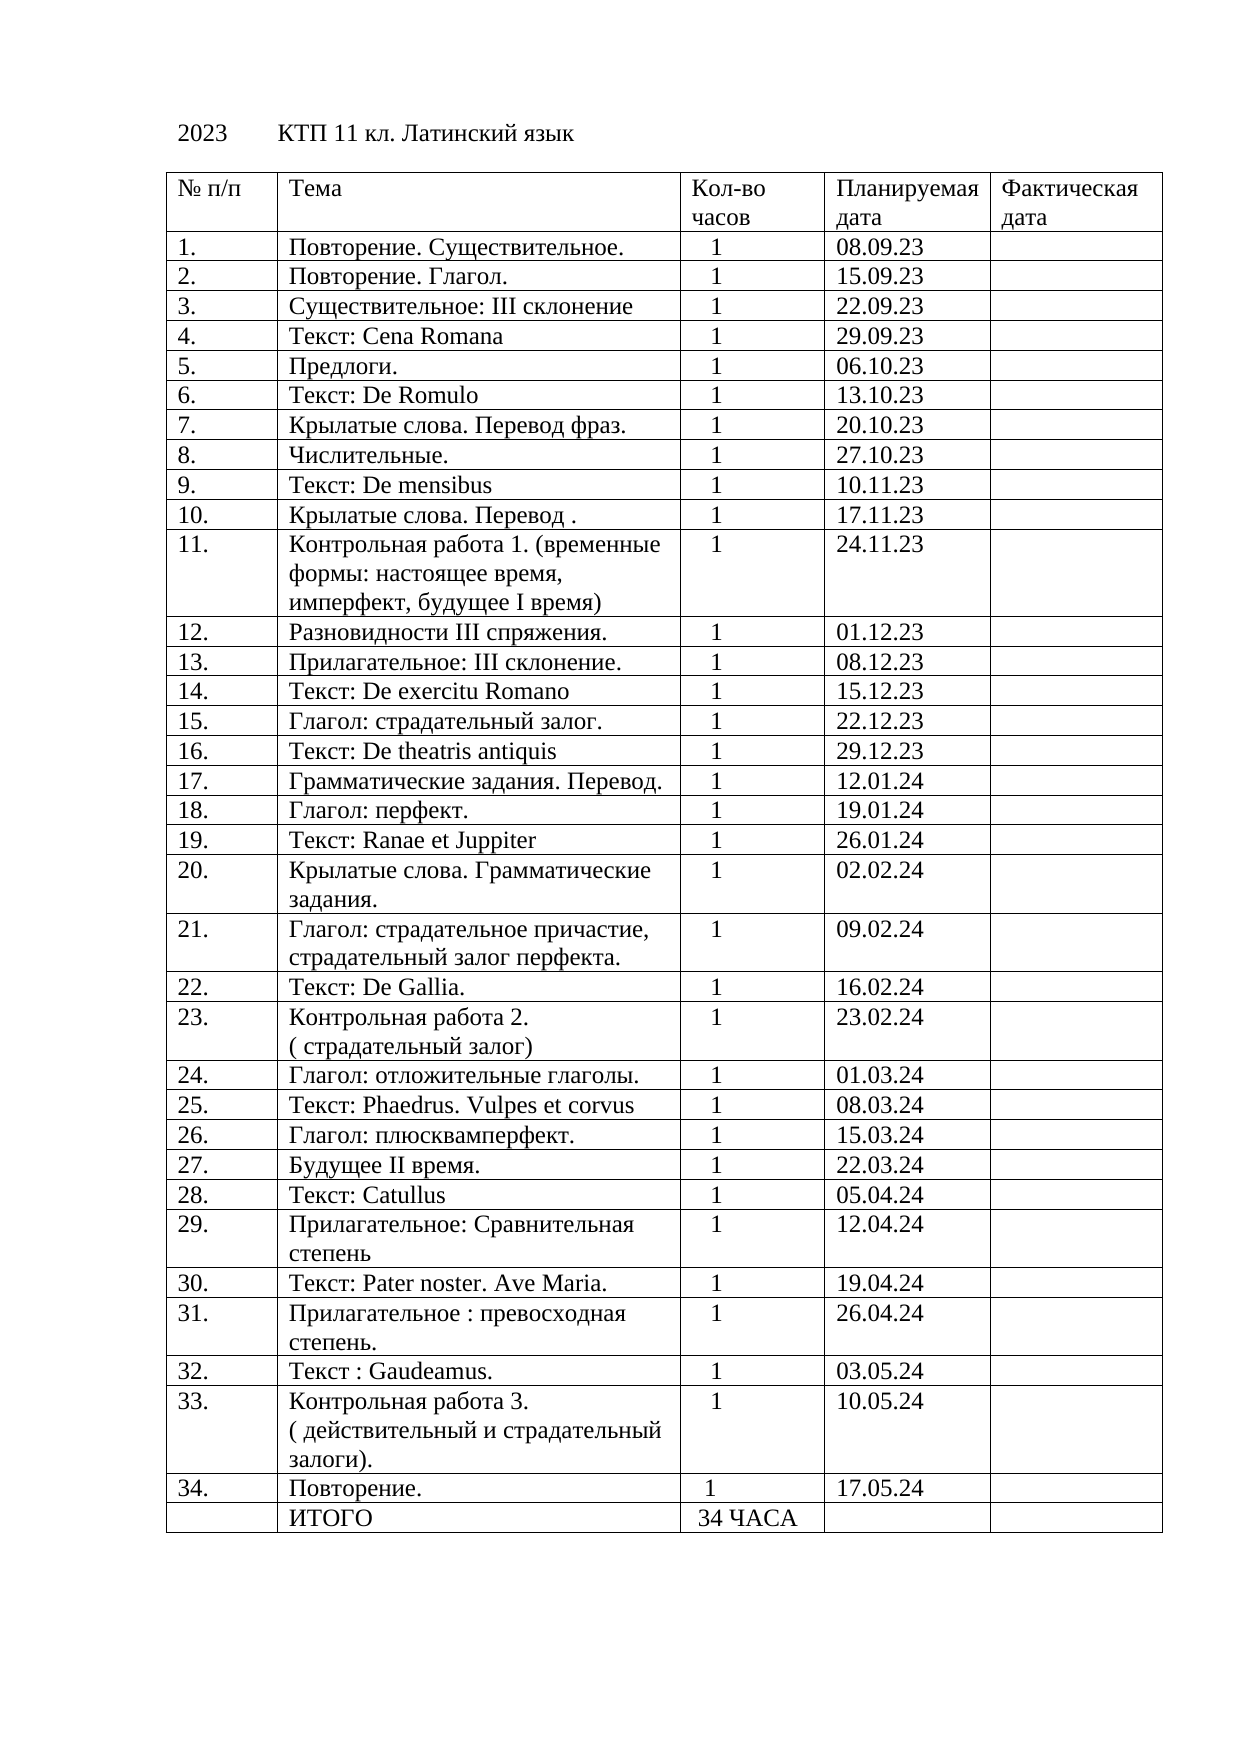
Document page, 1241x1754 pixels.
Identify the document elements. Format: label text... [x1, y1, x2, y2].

table_cell [991, 706, 1162, 735]
table_cell 1 [681, 500, 824, 528]
table_cell 29.09.23 [825, 321, 990, 350]
table_cell [991, 291, 1162, 320]
table_header Планируемая дата [825, 173, 990, 231]
table_cell [991, 1061, 1162, 1089]
table_cell 1 [681, 232, 824, 260]
table_cell 05.04.24 [825, 1180, 990, 1208]
table_cell 1 [681, 736, 824, 765]
table_cell 1 [681, 321, 824, 350]
table_cell 17.11.23 [825, 500, 990, 528]
table_cell 02.02.24 [825, 855, 990, 913]
table_cell [991, 1090, 1162, 1119]
table_cell Числительные. [278, 440, 680, 469]
table_cell Контрольная работа 1. (временные формы: настоящее время, имперфект, будущее I время) [278, 530, 680, 616]
table_cell Повторение. [278, 1474, 680, 1502]
table_cell 1 [681, 261, 824, 290]
table_cell 6. [167, 381, 277, 409]
table_cell 1 [681, 1386, 824, 1472]
table_cell 1 [681, 1061, 824, 1089]
table_cell 28. [167, 1180, 277, 1208]
table_cell 26.04.24 [825, 1298, 990, 1355]
table_cell [991, 351, 1162, 379]
table_cell 1 [681, 1002, 824, 1059]
table_cell 19.01.24 [825, 796, 990, 824]
table_cell 15. [167, 706, 277, 735]
table_cell 15.03.24 [825, 1120, 990, 1149]
table_cell 31. [167, 1298, 277, 1355]
table_cell Предлоги. [278, 351, 680, 379]
table_cell [991, 381, 1162, 409]
table_cell 1 [681, 1180, 824, 1208]
table_cell [991, 1120, 1162, 1149]
table_cell 26.01.24 [825, 825, 990, 854]
table_cell Существительное: III склонение [278, 291, 680, 320]
table_cell 08.09.23 [825, 232, 990, 260]
table_cell 08.12.23 [825, 647, 990, 675]
table_cell [991, 261, 1162, 290]
table_cell Повторение. Существительное. [278, 232, 680, 260]
table_cell 17.05.24 [825, 1474, 990, 1502]
table_header Кол-во часов [681, 173, 824, 231]
table_cell 1 [681, 617, 824, 646]
table_cell 06.10.23 [825, 351, 990, 379]
table_cell [991, 470, 1162, 499]
table_cell 1 [681, 796, 824, 824]
table_cell 1 [681, 470, 824, 499]
table_cell Текст: Phaedrus. Vulpes et corvus [278, 1090, 680, 1119]
table_cell 10. [167, 500, 277, 528]
table_cell 29.12.23 [825, 736, 990, 765]
table_cell Прилагательное: Сравнительная степень [278, 1210, 680, 1267]
table_cell [991, 530, 1162, 616]
table_cell 1 [681, 706, 824, 735]
table_cell Текст: Ranae et Juppiter [278, 825, 680, 854]
table_header Фактическая дата [991, 173, 1162, 231]
table_cell 12. [167, 617, 277, 646]
table_cell 20.10.23 [825, 410, 990, 439]
table_cell [991, 440, 1162, 469]
table_cell Текст: De exercitu Romano [278, 676, 680, 705]
table_cell 13. [167, 647, 277, 675]
table_cell [991, 1298, 1162, 1355]
table_cell 4. [167, 321, 277, 350]
table_cell 03.05.24 [825, 1356, 990, 1385]
table_cell 2. [167, 261, 277, 290]
table_cell 1 [681, 530, 824, 616]
table_cell 1 [681, 1356, 824, 1385]
table_cell Крылатые слова. Перевод . [278, 500, 680, 528]
table_header Тема [278, 173, 680, 231]
table_cell [825, 1503, 990, 1532]
table_cell [991, 1474, 1162, 1502]
table_cell Текст: De Romulo [278, 381, 680, 409]
table_cell [991, 1268, 1162, 1297]
table_cell 1 [681, 440, 824, 469]
table_cell 22. [167, 972, 277, 1001]
table_cell [991, 736, 1162, 765]
table_cell Текст: De theatris antiquis [278, 736, 680, 765]
table_cell [991, 796, 1162, 824]
table_cell [991, 676, 1162, 705]
table_cell 17. [167, 766, 277, 794]
table_cell 1 [681, 914, 824, 971]
table_cell 24. [167, 1061, 277, 1089]
table_cell Текст: Catullus [278, 1180, 680, 1208]
table_cell 34. [167, 1474, 277, 1502]
table_cell 26. [167, 1120, 277, 1149]
table_cell [991, 1503, 1162, 1532]
table_cell 25. [167, 1090, 277, 1119]
table_cell 22.09.23 [825, 291, 990, 320]
table_cell Глагол: плюсквамперфект. [278, 1120, 680, 1149]
table_cell Крылатые слова. Перевод фраз. [278, 410, 680, 439]
table_cell Прилагательное: III склонение. [278, 647, 680, 675]
table_cell Текст : Gaudeamus. [278, 1356, 680, 1385]
table_cell [991, 617, 1162, 646]
table_cell 30. [167, 1268, 277, 1297]
table_cell [991, 855, 1162, 913]
table_cell ИТОГО [278, 1503, 680, 1532]
table_cell 23. [167, 1002, 277, 1059]
table_cell 18. [167, 796, 277, 824]
table_cell [991, 1210, 1162, 1267]
table_cell [991, 1002, 1162, 1059]
table_cell Прилагательное : превосходная степень. [278, 1298, 680, 1355]
table_cell Глагол: страдательный залог. [278, 706, 680, 735]
table_cell 16.02.24 [825, 972, 990, 1001]
table_cell 8. [167, 440, 277, 469]
table_cell 1 [681, 1298, 824, 1355]
table_cell [991, 766, 1162, 794]
table_cell 7. [167, 410, 277, 439]
table_cell [991, 914, 1162, 971]
table_cell Повторение. Глагол. [278, 261, 680, 290]
table_cell 33. [167, 1386, 277, 1472]
table_cell [991, 321, 1162, 350]
table_cell [991, 232, 1162, 260]
table_cell 12.01.24 [825, 766, 990, 794]
table_cell 19.04.24 [825, 1268, 990, 1297]
table_cell Крылатые слова. Грамматические задания. [278, 855, 680, 913]
table_cell 15.12.23 [825, 676, 990, 705]
table_cell 1 [681, 1474, 824, 1502]
table_cell [991, 500, 1162, 528]
table_cell Грамматические задания. Перевод. [278, 766, 680, 794]
table_cell 16. [167, 736, 277, 765]
table_cell 32. [167, 1356, 277, 1385]
table_cell 1 [681, 825, 824, 854]
table_cell 10.11.23 [825, 470, 990, 499]
table_cell 1 [681, 291, 824, 320]
table_cell [991, 1150, 1162, 1179]
table_cell 15.09.23 [825, 261, 990, 290]
table_cell 01.12.23 [825, 617, 990, 646]
table_cell 19. [167, 825, 277, 854]
table_cell 12.04.24 [825, 1210, 990, 1267]
table_cell Будущее II время. [278, 1150, 680, 1179]
table_cell [991, 1180, 1162, 1208]
table_cell Текст: De mensibus [278, 470, 680, 499]
table_cell 20. [167, 855, 277, 913]
table_cell [167, 1503, 277, 1532]
table_cell 1 [681, 1090, 824, 1119]
table_cell Глагол: отложительные глаголы. [278, 1061, 680, 1089]
table_cell 1 [681, 855, 824, 913]
table_cell 1 [681, 410, 824, 439]
table_cell Контрольная работа 2. ( страдательный залог) [278, 1002, 680, 1059]
table_cell 1 [681, 1268, 824, 1297]
table_cell Глагол: страдательное причастие, страдательный залог перфекта. [278, 914, 680, 971]
text 2023 КТП 11 кл. Латинский язык [177, 118, 1152, 147]
table_cell [991, 1356, 1162, 1385]
table_cell 27.10.23 [825, 440, 990, 469]
table_cell [991, 1386, 1162, 1472]
table_cell 1. [167, 232, 277, 260]
table_cell 22.03.24 [825, 1150, 990, 1179]
table_cell 1 [681, 381, 824, 409]
table_cell 13.10.23 [825, 381, 990, 409]
table_cell 29. [167, 1210, 277, 1267]
table_cell 34 ЧАСА [681, 1503, 824, 1532]
table_cell 1 [681, 1120, 824, 1149]
table_header № п/п [167, 173, 277, 231]
table_cell 11. [167, 530, 277, 616]
table_cell 23.02.24 [825, 1002, 990, 1059]
table_cell Текст: Pater noster. Ave Maria. [278, 1268, 680, 1297]
table_cell 09.02.24 [825, 914, 990, 971]
table_cell 1 [681, 1210, 824, 1267]
table_cell Текст: De Gallia. [278, 972, 680, 1001]
table_cell 1 [681, 676, 824, 705]
table_cell [991, 825, 1162, 854]
table_cell [991, 647, 1162, 675]
table_cell 1 [681, 647, 824, 675]
table_cell 08.03.24 [825, 1090, 990, 1119]
table_cell 1 [681, 972, 824, 1001]
table_cell Контрольная работа 3. ( действительный и страдательный залоги). [278, 1386, 680, 1472]
table_cell 22.12.23 [825, 706, 990, 735]
table_cell Разновидности III спряжения. [278, 617, 680, 646]
table_cell 27. [167, 1150, 277, 1179]
table_cell 1 [681, 766, 824, 794]
table_cell [991, 410, 1162, 439]
table_cell [991, 972, 1162, 1001]
table_cell 24.11.23 [825, 530, 990, 616]
table_cell 14. [167, 676, 277, 705]
table_cell 10.05.24 [825, 1386, 990, 1472]
table_cell 1 [681, 351, 824, 379]
table_cell 21. [167, 914, 277, 971]
table_cell 01.03.24 [825, 1061, 990, 1089]
table_cell Глагол: перфект. [278, 796, 680, 824]
table_cell 9. [167, 470, 277, 499]
table_cell 5. [167, 351, 277, 379]
table_cell 3. [167, 291, 277, 320]
table_cell 1 [681, 1150, 824, 1179]
table_cell Текст: Cena Romana [278, 321, 680, 350]
